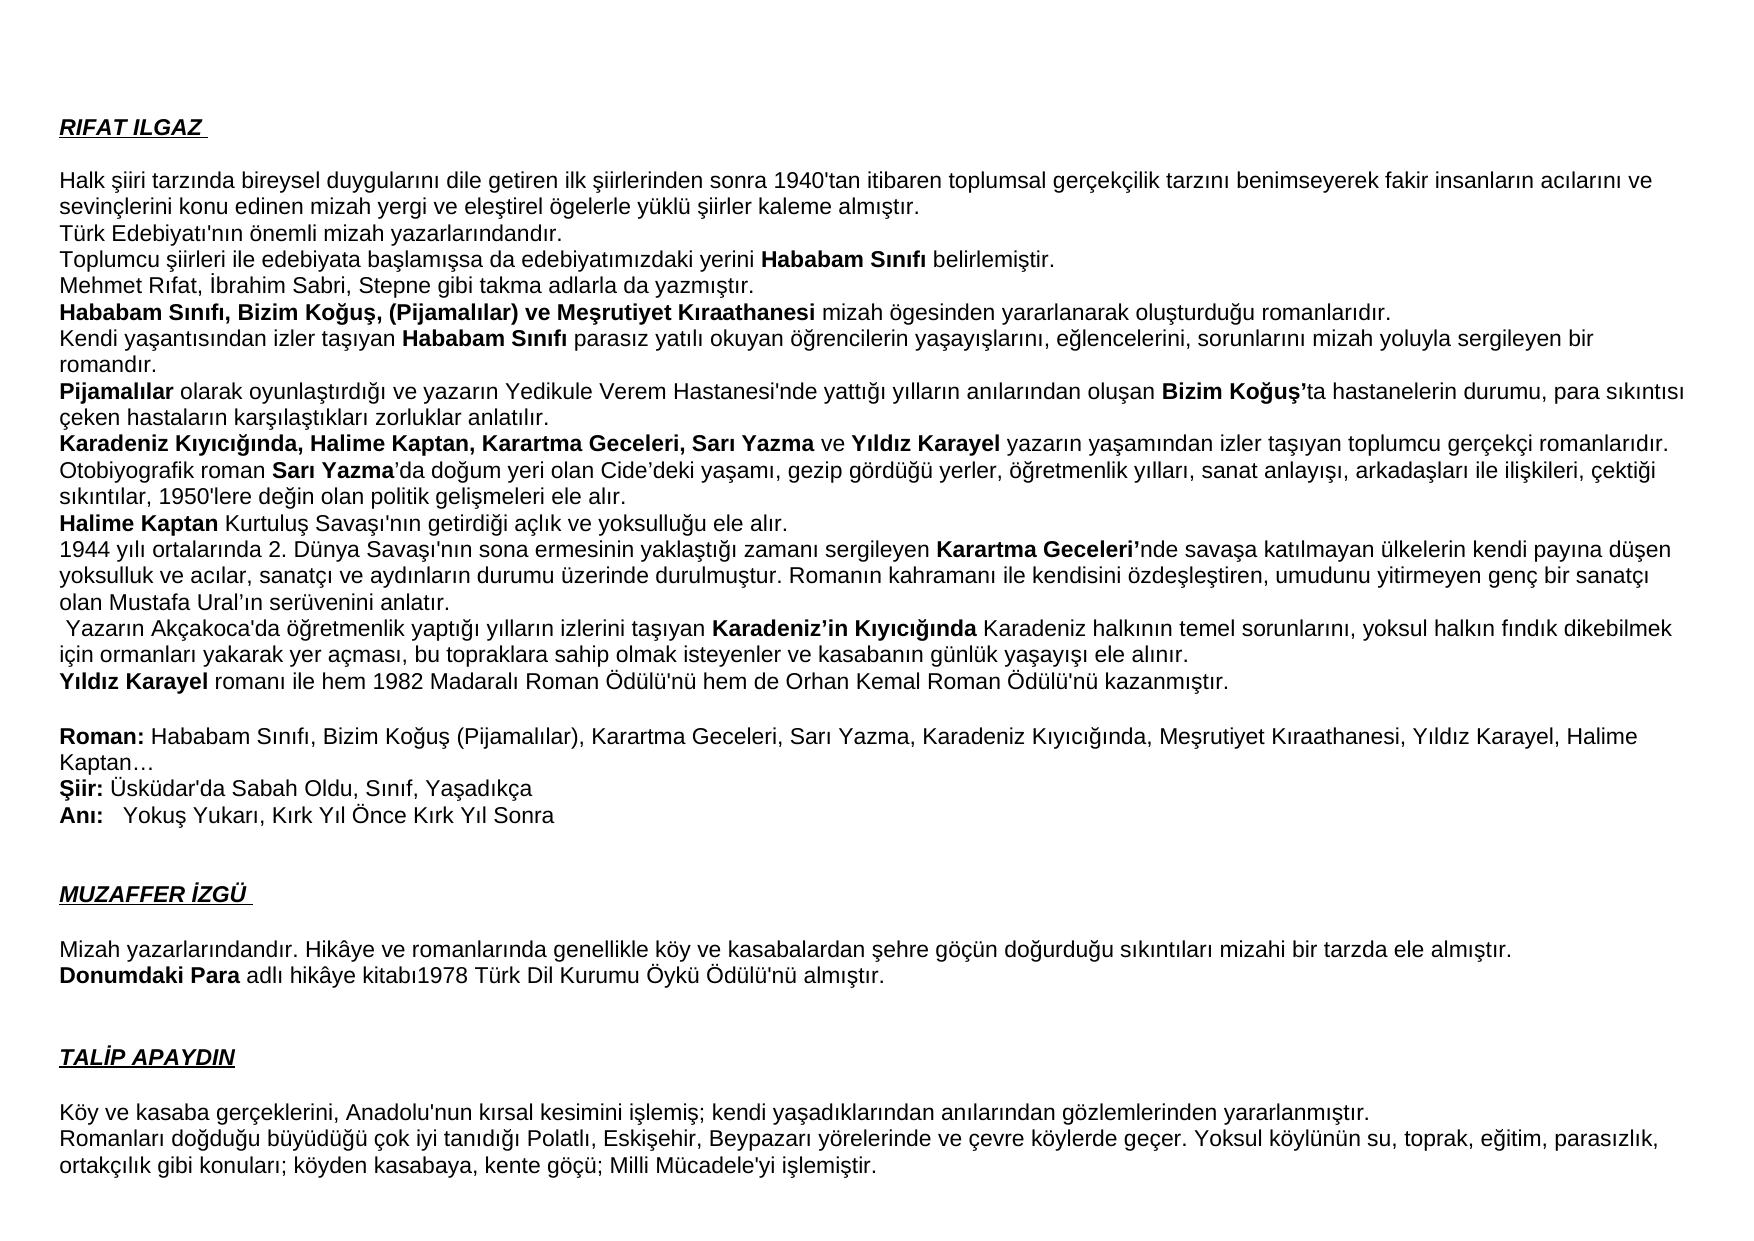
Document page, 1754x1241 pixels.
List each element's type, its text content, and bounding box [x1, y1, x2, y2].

text Otobiyografik roman Sarı Yazma’da doğum yeri olan Cide’deki yaşamı, gezip gördüğü yerler, öğretmenlik yılları, sanat anlayışı, arkadaşları ile ilişkileri, çektiği sıkıntılar, 1950'lere değin olan politik gelişmeleri ele alır. [59, 457, 1695, 509]
text RIFAT ILGAZ [59, 114, 1695, 141]
text Yıldız Karayel romanı ile hem 1982 Madaralı Roman Ödülü'nü hem de Orhan Kemal Roman Ödülü'nü kazanmıştır. [59, 668, 1695, 694]
text Pijamalılar olarak oyunlaştırdığı ve yazarın Yedikule Verem Hastanesi'nde yattığı yılların anılarından oluşan Bizim Koğuş’ta hastanelerin durumu, para sıkıntısı çeken hastaların karşılaştıkları zorluklar anlatılır. [59, 378, 1695, 430]
text Romanları doğduğu büyüdüğü çok iyi tanıdığı Polatlı, Eskişehir, Beypazarı yörelerinde ve çevre köylerde geçer. Yoksul köylünün su, toprak, eğitim, parasızlık, ortakçılık gibi konuları; köyden kasabaya, kente göçü; Milli Mücadele'yi işlemiştir. [59, 1125, 1695, 1178]
text Toplumcu şiirleri ile edebiyata başlamışsa da edebiyatımızdaki yerini Hababam Sınıfı belirlemiştir. [59, 246, 1695, 272]
text Kendi yaşantısından izler taşıyan Hababam Sınıfı parasız yatılı okuyan öğrencilerin yaşayışlarını, eğlencelerini, sorunlarını mizah yoluyla sergileyen bir romandır. [59, 325, 1695, 378]
text Türk Edebiyatı'nın önemli mizah yazarlarındandır. [59, 219, 1695, 246]
text 1944 yılı ortalarında 2. Dünya Savaşı'nın sona ermesinin yaklaştığı zamanı sergileyen Karartma Geceleri’nde savaşa katılmayan ülkelerin kendi payına düşen yoksulluk ve acılar, sanatçı ve aydınların durumu üzerinde durulmuştur. Romanın kahramanı ile kendisini özdeşleştiren, umudunu yitirmeyen genç bir sanatçı olan Mustafa Ural’ın serüvenini anlatır. [59, 536, 1695, 615]
text Köy ve kasaba gerçeklerini, Anadolu'nun kırsal kesimini işlemiş; kendi yaşadıklarından anılarından gözlemlerinden yararlanmıştır. [59, 1099, 1695, 1125]
text TALİP APAYDIN [59, 1044, 1695, 1070]
text MUZAFFER İZGÜ [59, 881, 1695, 907]
text Şiir: Üsküdar'da Sabah Oldu, Sınıf, Yaşadıkça [59, 775, 1695, 802]
text Halime Kaptan Kurtuluş Savaşı'nın getirdiği açlık ve yoksulluğu ele alır. [59, 509, 1695, 536]
text Mizah yazarlarındandır. Hikâye ve romanlarında genellikle köy ve kasabalardan şehre göçün doğurduğu sıkıntıları mizahi bir tarzda ele almıştır. [59, 936, 1695, 962]
text Anı: Yokuş Yukarı, Kırk Yıl Önce Kırk Yıl Sonra [59, 802, 1695, 828]
text Yazarın Akçakoca'da öğretmenlik yaptığı yılların izlerini taşıyan Karadeniz’in Kıyıcığında Karadeniz halkının temel sorunlarını, yoksul halkın fındık dikebilmek için ormanları yakarak yer açması, bu topraklara sahip olmak isteyenler ve kasabanın günlük yaşayışı ele alınır. [59, 615, 1695, 668]
text Mehmet Rıfat, İbrahim Sabri, Stepne gibi takma adlarla da yazmıştır. [59, 272, 1695, 299]
text Halk şiiri tarzında bireysel duygularını dile getiren ilk şiirlerinden sonra 1940'tan itibaren toplumsal gerçekçilik tarzını benimseyerek fakir insanların acılarını ve sevinçlerini konu edinen mizah yergi ve eleştirel ögelerle yüklü şiirler kaleme almıştır. [59, 167, 1695, 219]
text Karadeniz Kıyıcığında, Halime Kaptan, Karartma Geceleri, Sarı Yazma ve Yıldız Karayel yazarın yaşamından izler taşıyan toplumcu gerçekçi romanlarıdır. [59, 430, 1695, 457]
text Hababam Sınıfı, Bizim Koğuş, (Pijamalılar) ve Meşrutiyet Kıraathanesi mizah ögesinden yararlanarak oluşturduğu romanlarıdır. [59, 299, 1695, 325]
text Donumdaki Para adlı hikâye kitabı1978 Türk Dil Kurumu Öykü Ödülü'nü almıştır. [59, 962, 1695, 989]
text Roman: Hababam Sınıfı, Bizim Koğuş (Pijamalılar), Karartma Geceleri, Sarı Yazma, Karadeniz Kıyıcığında, Meşrutiyet Kıraathanesi, Yıldız Karayel, Halime Kaptan… [59, 723, 1695, 775]
